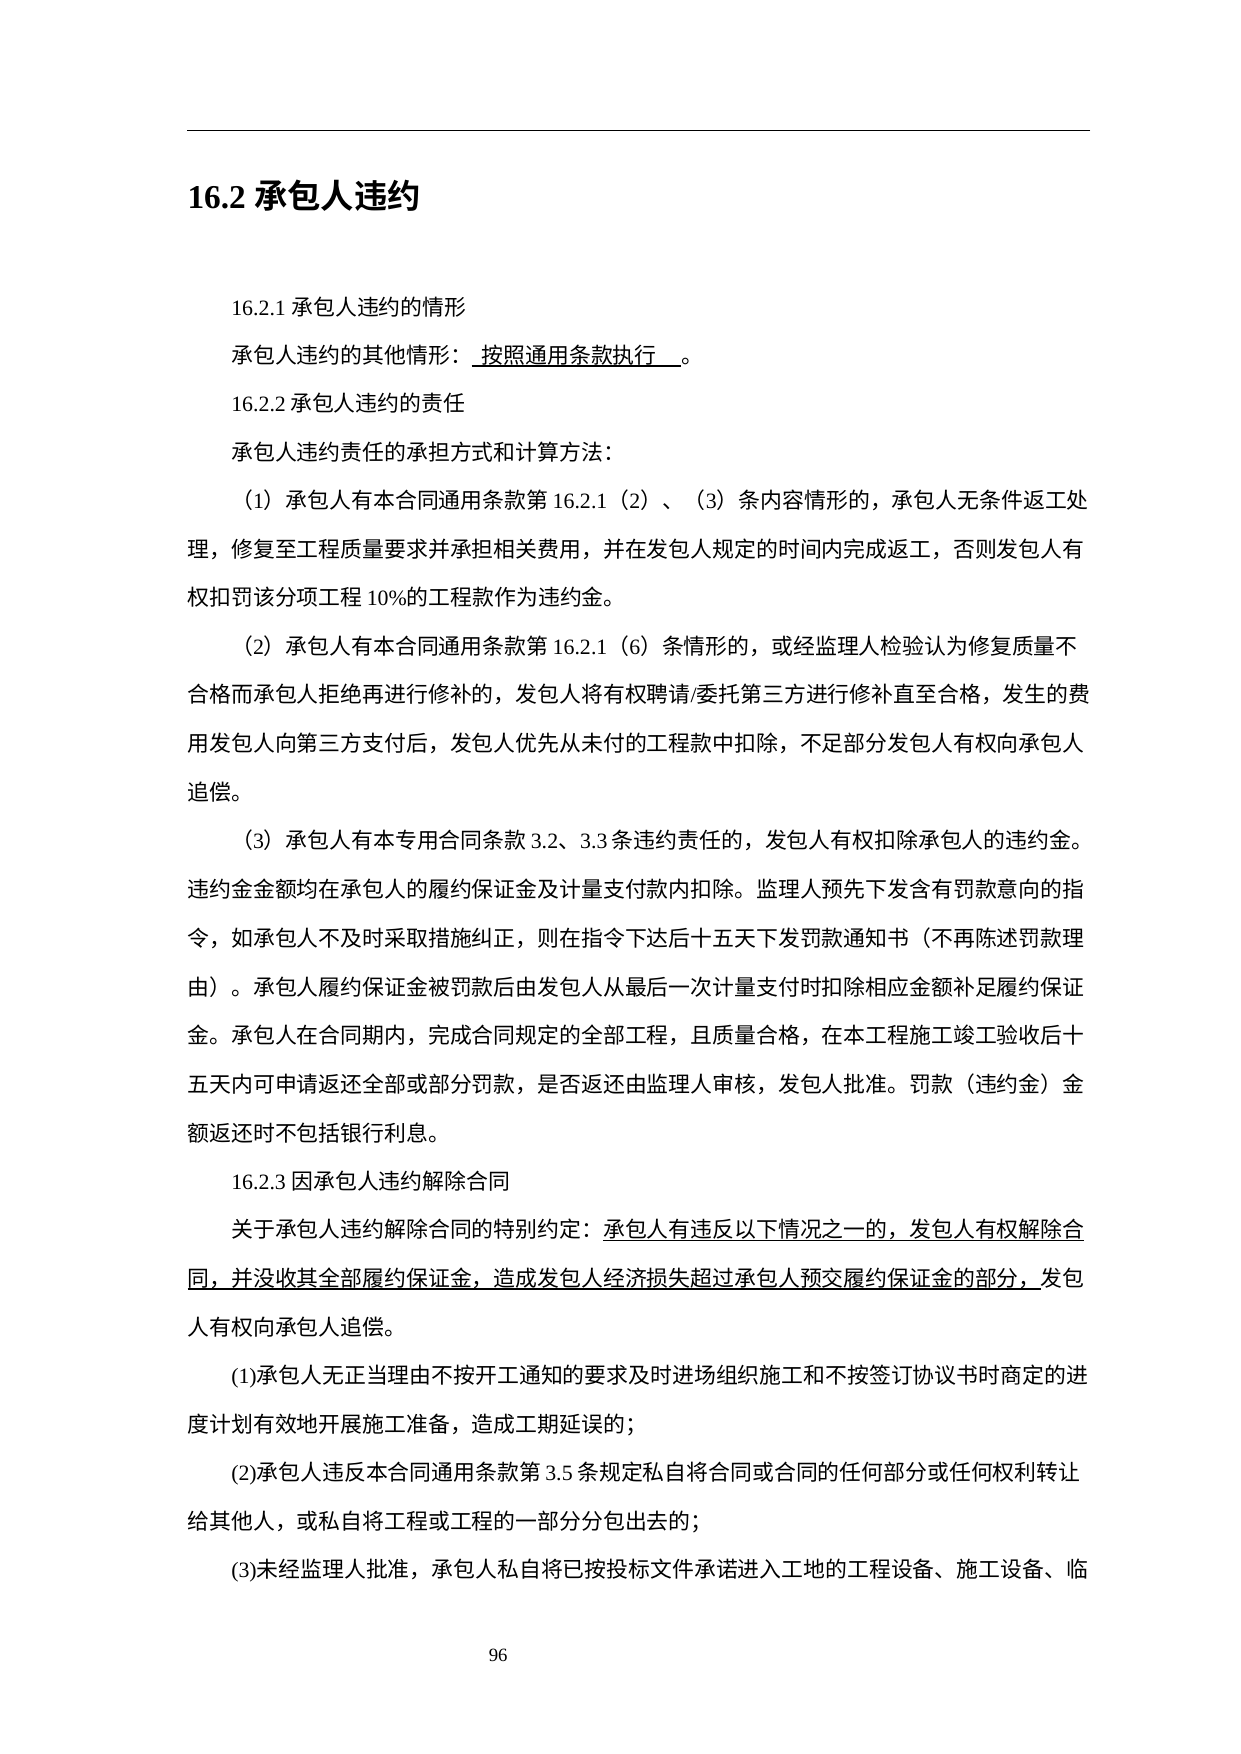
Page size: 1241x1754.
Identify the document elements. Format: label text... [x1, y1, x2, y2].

text (1)承包人无正当理由不按开工通知的要求及时进场组织施工和不按签订协议书时商定的进度计划有效地开展施工准备，造成工期延误的； [187, 1358, 1090, 1439]
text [187, 1552, 1090, 1584]
text 承包人违约的其他情形： 按照通用条款执行 。 [187, 337, 1090, 370]
text 16.2.1 承包人违约的情形 [187, 289, 1090, 322]
subtitle 16.2 承包人违约 [187, 162, 1090, 227]
text （3）承包人有本专用合同条款3.2、3.3条违约责任的，发包人有权扣除承包人的违约金。违约金金额均在承包人的履约保证金及计量支付款内扣除。监理人预先下发含有罚款意向的指令，如承包人不及时采取措施纠正，则在指令下达后十五天下发罚款通知书（不再陈述罚款理由）。承包人履约保证金被罚款后由发包人从最后一次计量支付时扣除相应金额补足履约保证金。承包人在合同期内，完成合同规定的全部工程，且质量合格，在本工程施工竣工验收后十五天内可申请返还全部或部分罚款，是否返还由监理人审核，发包人批准。罚款（违约金）金额返还时不包括银行利息。 [187, 823, 1090, 1148]
text (2)承包人违反本合同通用条款第3.5条规定私自将合同或合同的任何部分或任何权利转让给其他人，或私自将工程或工程的一部分分包出去的； [187, 1455, 1090, 1536]
text 关于承包人违约解除合同的特别约定：承包人有违反以下情况之一的，发包人有权解除合同，并没收其全部履约保证金，造成发包人经济损失超过承包人预交履约保证金的部分，发包人有权向承包人追偿。 [187, 1212, 1090, 1342]
text 16.2.2承包人违约的责任 [187, 386, 1090, 418]
text （2）承包人有本合同通用条款第16.2.1（6）条情形的，或经监理人检验认为修复质量不合格而承包人拒绝再进行修补的，发包人将有权聘请/委托第三方进行修补直至合格，发生的费用发包人向第三方支付后，发包人优先从未付的工程款中扣除，不足部分发包人有权向承包人追偿。 [187, 628, 1090, 807]
text 16.2.3 因承包人违约解除合同 [187, 1164, 1090, 1196]
text （1）承包人有本合同通用条款第16.2.1（2）、（3）条内容情形的，承包人无条件返工处理，修复至工程质量要求并承担相关费用，并在发包人规定的时间内完成返工，否则发包人有权扣罚该分项工程10%的工程款作为违约金。 [187, 482, 1090, 612]
text 承包人违约责任的承担方式和计算方法： [187, 434, 1090, 467]
